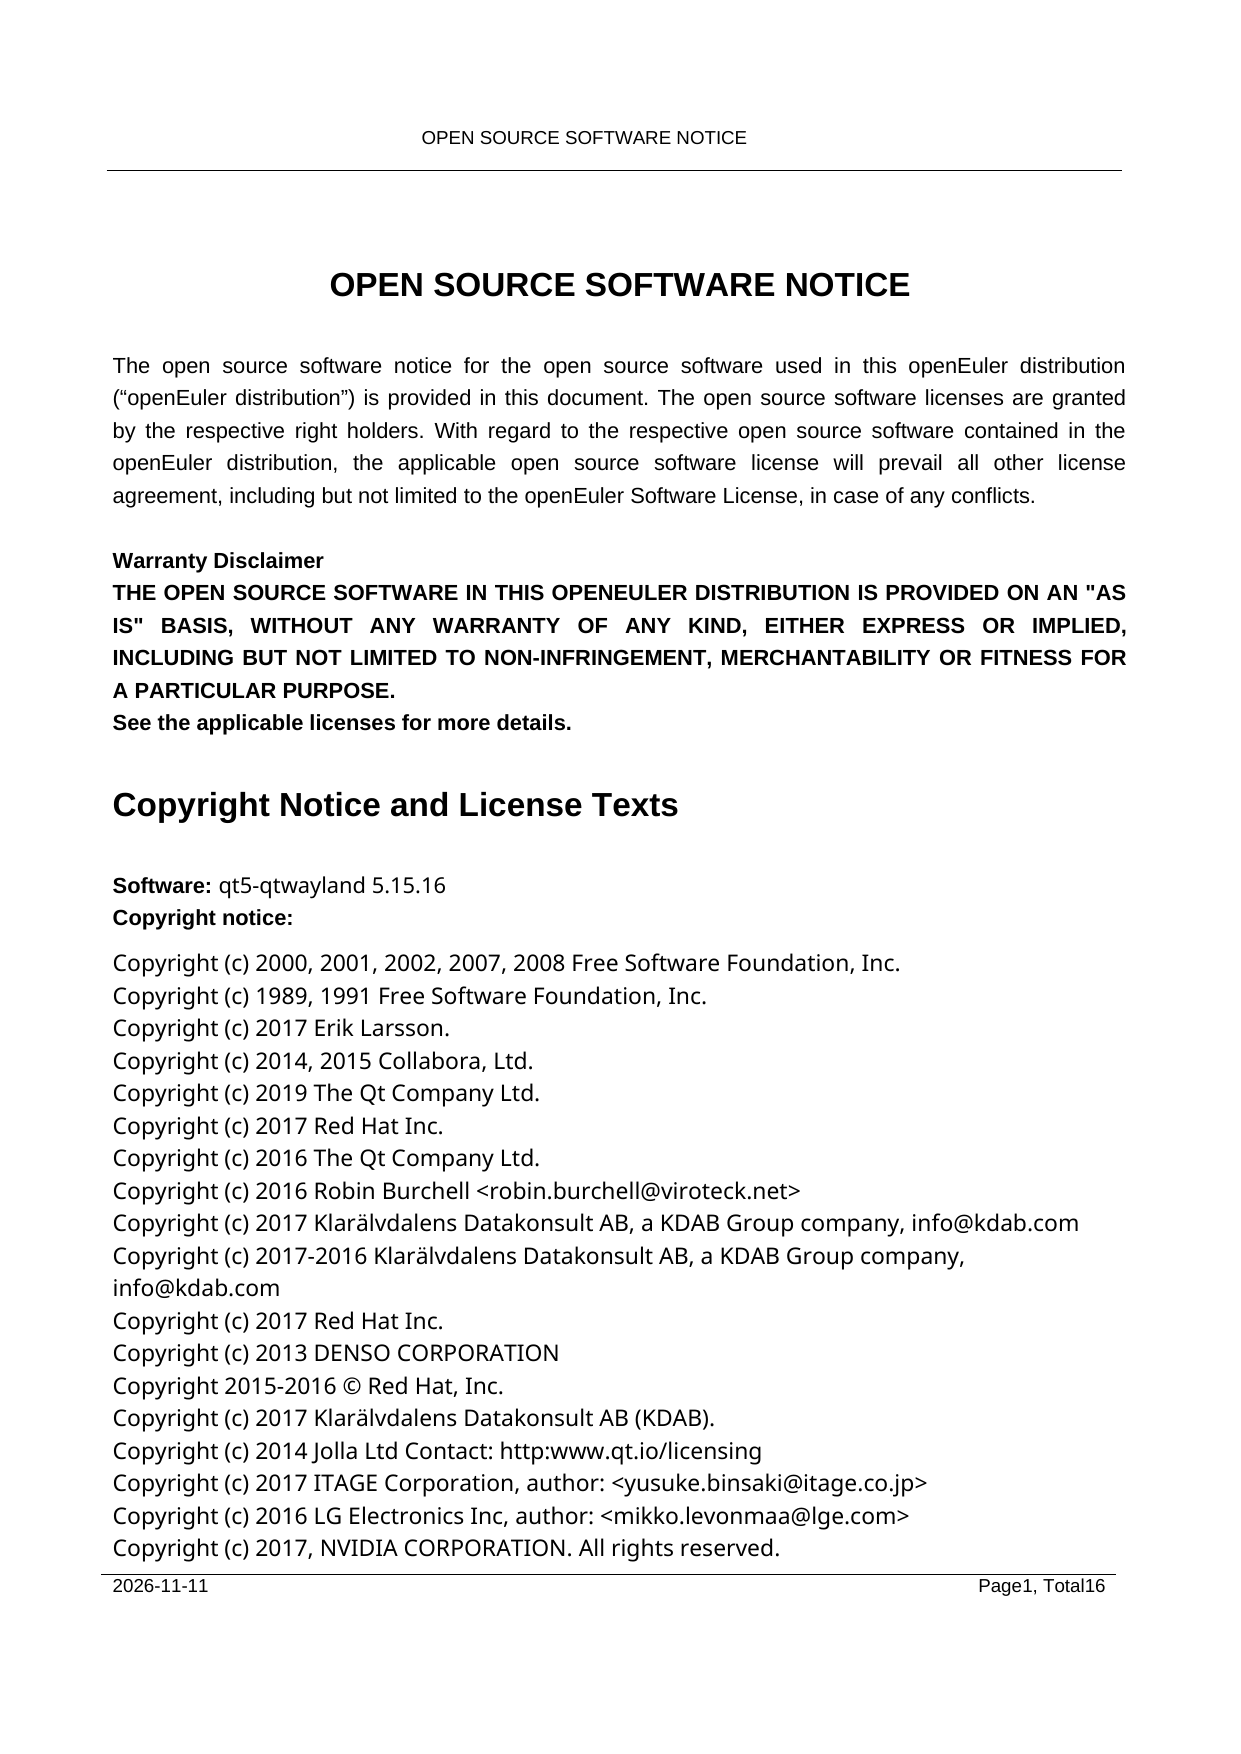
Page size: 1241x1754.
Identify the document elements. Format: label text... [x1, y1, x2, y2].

text The open source software notice for the open source software used in this openEuler distribution (“openEuler distribution”) is provided in this document. The open source software licenses are granted by the respective right holders. With regard to the respective open source software contained in the openEuler distribution, the applicable open source software license will prevail all other license agreement, including but not limited to the openEuler Software License, in case of any conflicts. [112, 349, 1128, 511]
title Software: qt5-qtwayland 5.15.16 [112, 869, 1128, 901]
text Warranty Disclaimer [112, 544, 1128, 576]
text Copyright Notice and License Texts [112, 771, 1128, 836]
text Copyright notice: [112, 901, 1128, 934]
text THE OPEN SOURCE SOFTWARE IN THIS OPENEULER DISTRIBUTION IS PROVIDED ON AN "AS IS" BASIS, WITHOUT ANY WARRANTY OF ANY KIND, EITHER EXPRESS OR IMPLIED, INCLUDING BUT NOT LIMITED TO NON-INFRINGEMENT, MERCHANTABILITY OR FITNESS FOR A PARTICULAR PURPOSE. See the applicable licenses for more details. [112, 576, 1128, 739]
text OPEN SOURCE SOFTWARE NOTICE [112, 251, 1128, 316]
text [112, 947, 1128, 1564]
